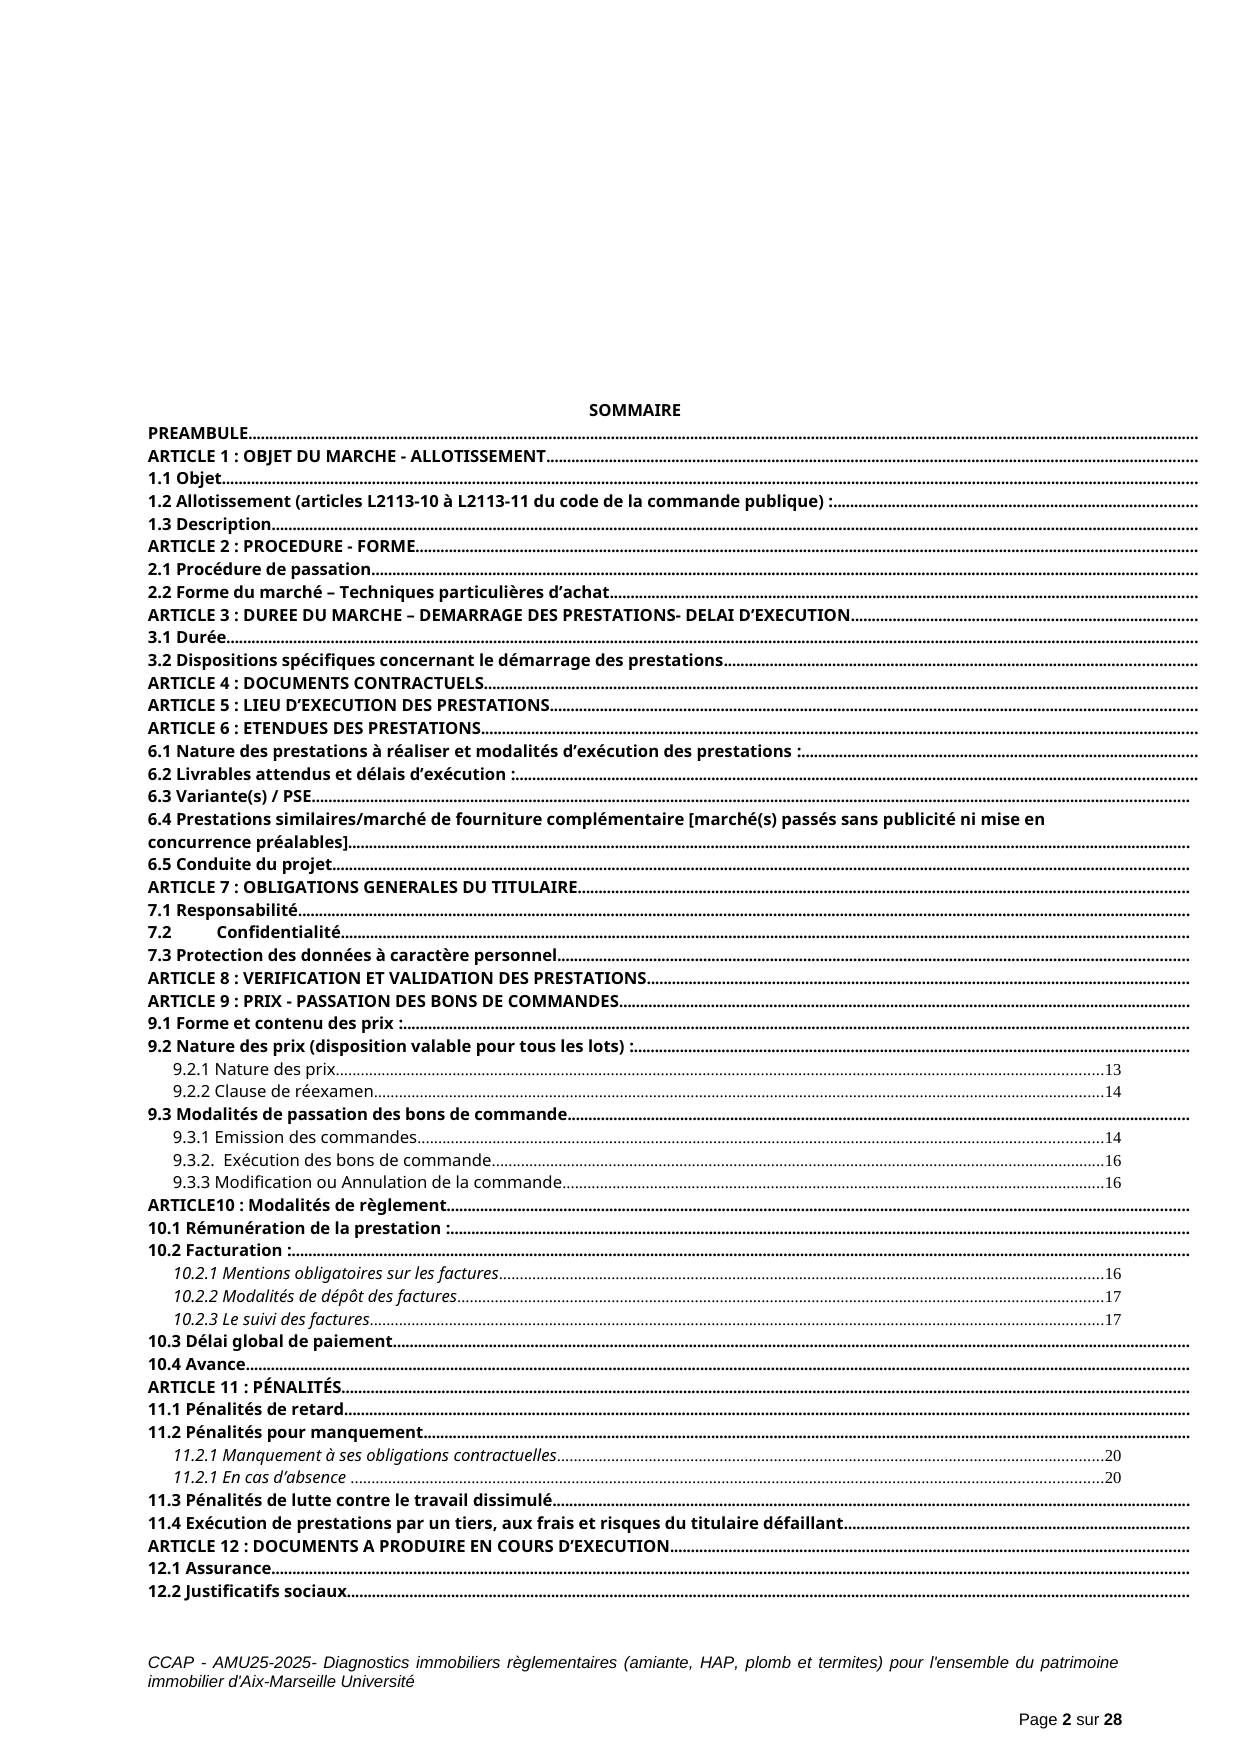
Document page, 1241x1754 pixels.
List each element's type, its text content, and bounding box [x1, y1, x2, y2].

text 7.1 Responsabilité 11 [148, 898, 1122, 921]
text 10.2 Facturation : 16 [148, 1239, 1122, 1262]
text 6.2 Livrables attendus et délais d’exécution : 6 [148, 762, 1122, 785]
text ARTICLE 11 : PÉNALITÉS 19 [148, 1375, 1122, 1398]
text ARTICLE 3 : DUREE DU MARCHE – DEMARRAGE DES PRESTATIONS- DELAI D’EXECUTION 5 [148, 603, 1122, 626]
text ARTICLE 4 : DOCUMENTS CONTRACTUELS 5 [148, 671, 1122, 694]
text 9.3.2. Exécution des bons de commande 16 [173, 1148, 1122, 1171]
text 12.2 Justificatifs sociaux 20 [148, 1580, 1122, 1602]
text 6.5 Conduite du projet 10 [148, 853, 1122, 876]
text 3.1 Durée 5 [148, 626, 1122, 649]
text 10.4 Avance 18 [148, 1353, 1122, 1375]
text PREAMBULE 3 [148, 422, 1122, 444]
text 11.2 Pénalités pour manquement 20 [148, 1421, 1122, 1443]
text ARTICLE 7 : OBLIGATIONS GENERALES DU TITULAIRE 11 [148, 876, 1122, 898]
text ARTICLE 12 : DOCUMENTS A PRODUIRE EN COURS D’EXECUTION 20 [148, 1534, 1122, 1557]
text 7.2 Confidentialité 12 [148, 921, 1122, 944]
text 1.1 Objet 3 [148, 467, 1122, 490]
text ARTICLE 9 : PRIX - PASSATION DES BONS DE COMMANDES 13 [148, 989, 1122, 1012]
text 11.2.1 En cas d’absence 20 [173, 1466, 1122, 1489]
text 9.3 Modalités de passation des bons de commande 14 [148, 1103, 1122, 1126]
text ARTICLE 8 : VERIFICATION ET VALIDATION DES PRESTATIONS 12 [148, 967, 1122, 989]
text 9.2 Nature des prix (disposition valable pour tous les lots) : 13 [148, 1035, 1122, 1057]
text 10.3 Délai global de paiement 18 [148, 1330, 1122, 1353]
text ARTICLE 5 : LIEU D’EXECUTION DES PRESTATIONS 5 [148, 694, 1122, 717]
text ARTICLE 2 : PROCEDURE - FORME 3 [148, 535, 1122, 558]
text 9.1 Forme et contenu des prix : 13 [148, 1012, 1122, 1035]
text 11.3 Pénalités de lutte contre le travail dissimulé 20 [148, 1489, 1122, 1512]
text 10.2.2 Modalités de dépôt des factures 17 [173, 1284, 1122, 1307]
text ARTICLE 6 : ETENDUES DES PRESTATIONS 5 [148, 717, 1122, 739]
text 10.2.3 Le suivi des factures 17 [173, 1307, 1122, 1330]
text 6.1 Nature des prestations à réaliser et modalités d’exécution des prestations : 6 [148, 739, 1122, 762]
text 1.3 Description 3 [148, 512, 1122, 535]
text 9.2.2 Clause de réexamen 14 [173, 1080, 1122, 1103]
text 7.3 Protection des données à caractère personnel 12 [148, 944, 1122, 967]
text SOMMAIRE [148, 399, 1122, 422]
text 6.4 Prestations similaires/marché de fourniture complémentaire [marché(s) passés sans publicité ni mise en concurrence préalables] 10 [148, 808, 1122, 853]
text 11.1 Pénalités de retard 19 [148, 1398, 1122, 1421]
text 2.2 Forme du marché – Techniques particulières d’achat 4 [148, 581, 1122, 603]
text 10.2.1 Mentions obligatoires sur les factures 16 [173, 1262, 1122, 1284]
text 9.2.1 Nature des prix 13 [173, 1057, 1122, 1080]
text ARTICLE10 : Modalités de règlement 16 [148, 1194, 1122, 1216]
text ARTICLE 1 : OBJET DU MARCHE - ALLOTISSEMENT 3 [148, 444, 1122, 467]
text 9.3.3 Modification ou Annulation de la commande 16 [173, 1171, 1122, 1194]
text 3.2 Dispositions spécifiques concernant le démarrage des prestations 5 [148, 649, 1122, 671]
text 11.2.1 Manquement à ses obligations contractuelles 20 [173, 1443, 1122, 1466]
text 11.4 Exécution de prestations par un tiers, aux frais et risques du titulaire défaillant 20 [148, 1512, 1122, 1534]
text 10.1 Rémunération de la prestation : 16 [148, 1216, 1122, 1239]
text 2.1 Procédure de passation 3 [148, 558, 1122, 581]
text 12.1 Assurance 20 [148, 1557, 1122, 1580]
text 6.3 Variante(s) / PSE 10 [148, 785, 1122, 808]
text 9.3.1 Emission des commandes 14 [173, 1126, 1122, 1148]
text 1.2 Allotissement (articles L2113-10 à L2113-11 du code de la commande publique) : 3 [148, 490, 1122, 512]
